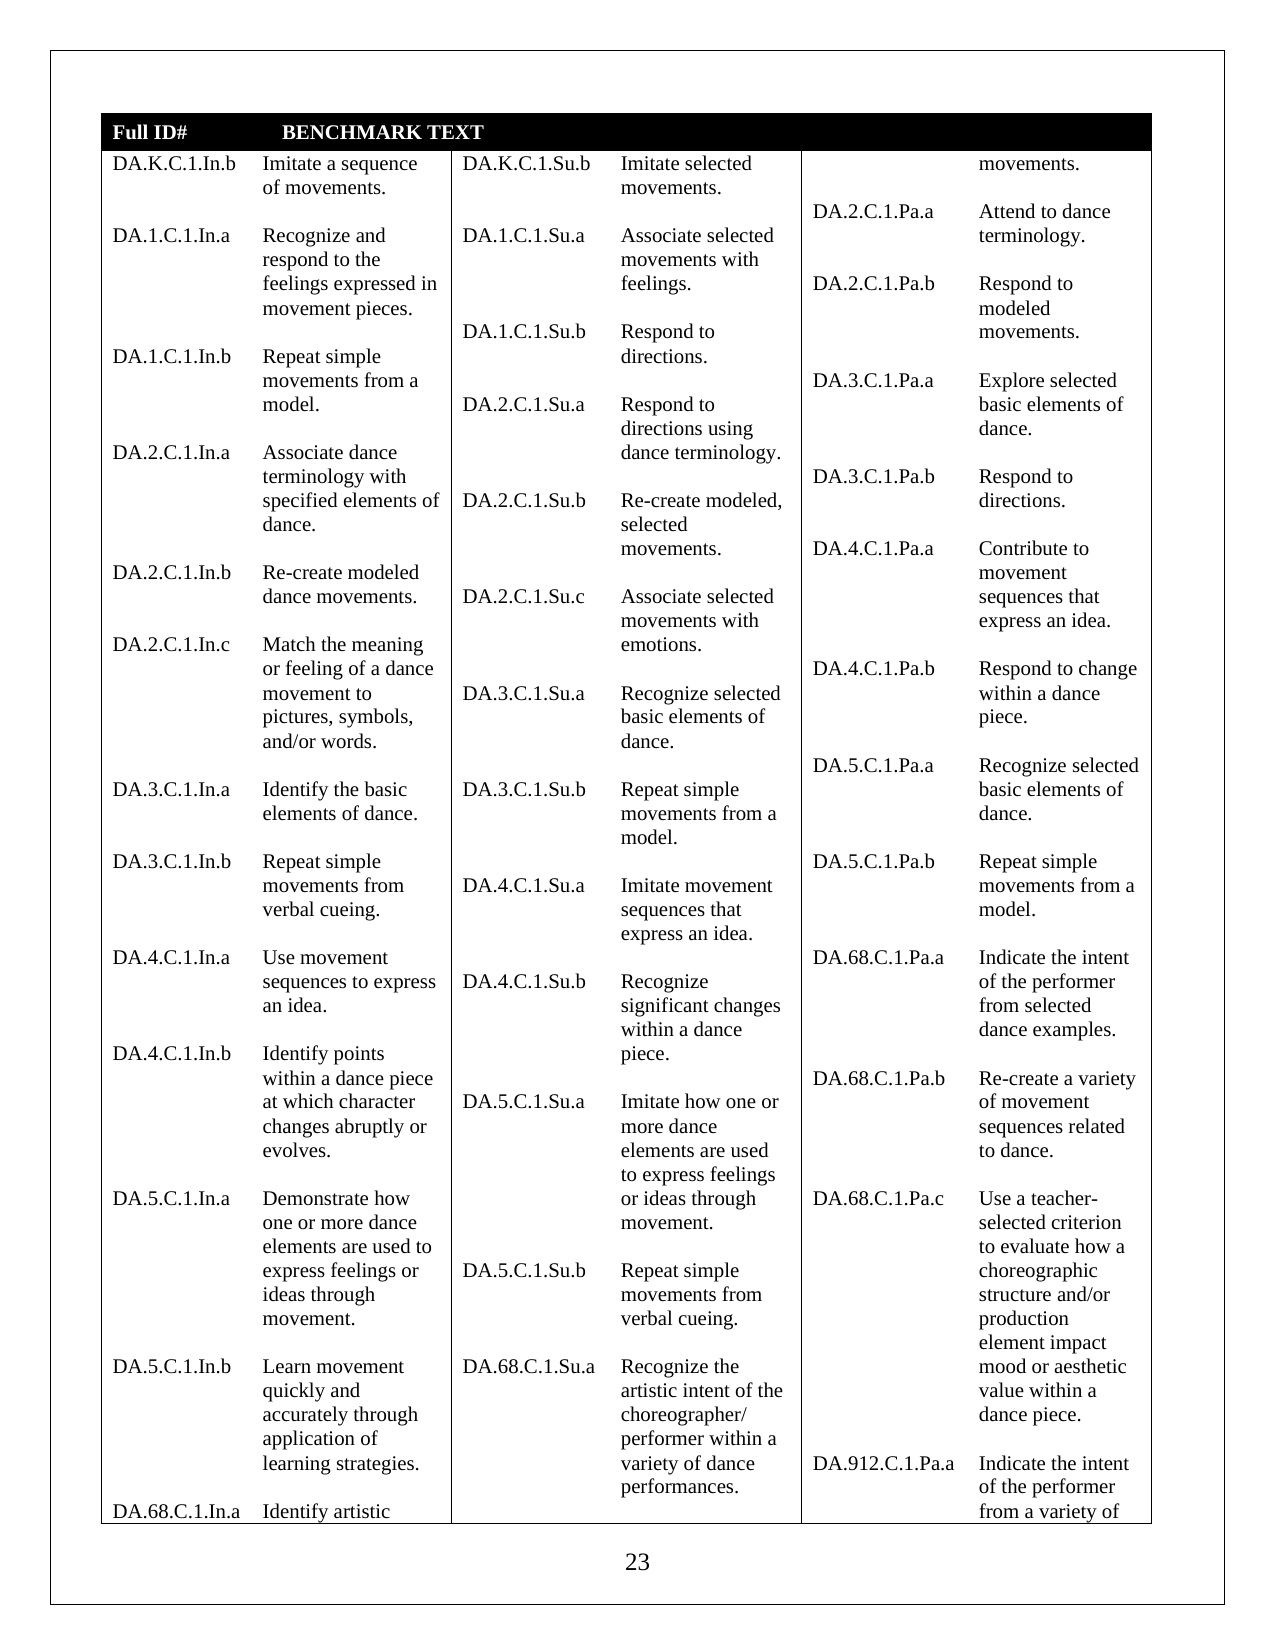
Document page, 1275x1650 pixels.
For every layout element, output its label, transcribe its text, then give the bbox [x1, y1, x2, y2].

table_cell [102, 151, 451, 1523]
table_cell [452, 151, 801, 1523]
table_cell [802, 151, 1151, 1523]
table_header Full ID# [102, 114, 270, 150]
table_header BENCHMARK TEXT [271, 114, 1151, 150]
